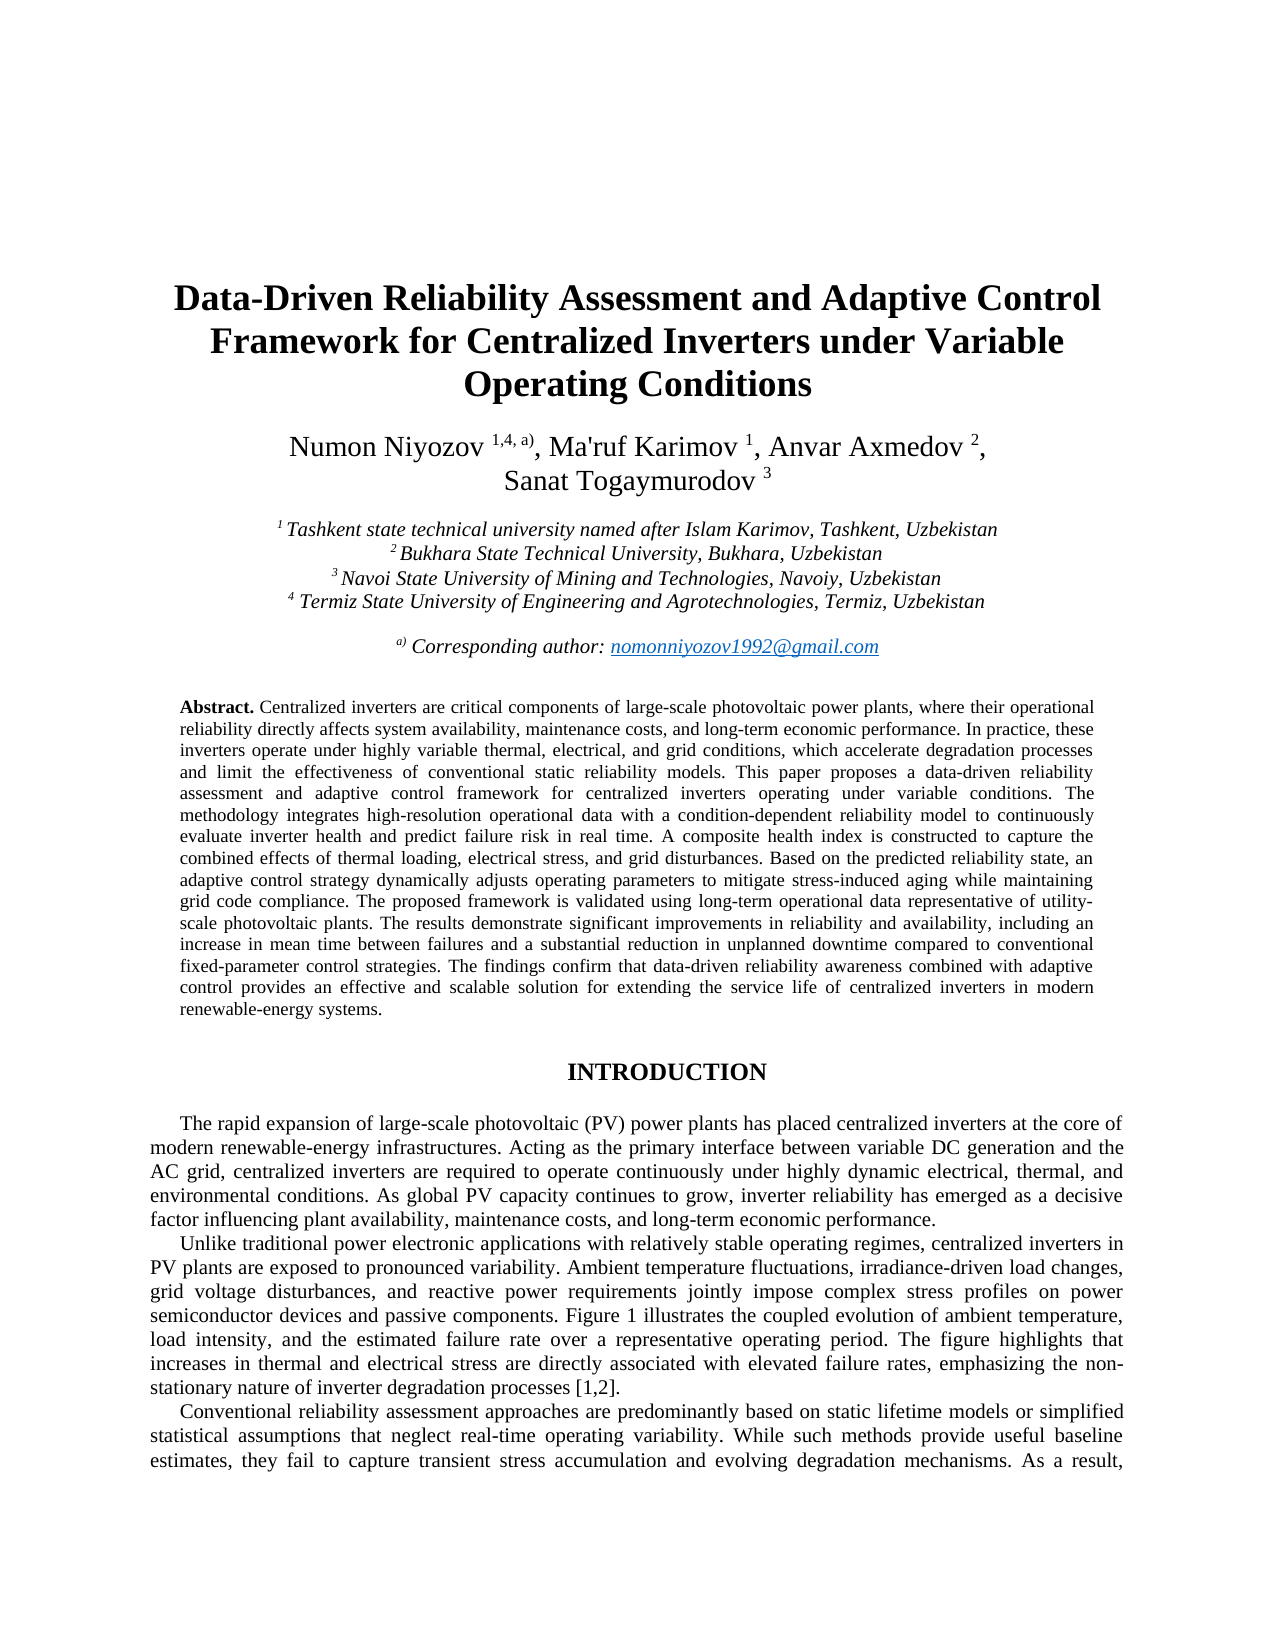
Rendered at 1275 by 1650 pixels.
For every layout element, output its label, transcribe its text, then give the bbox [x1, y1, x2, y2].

text a) Corresponding author: nomonniyozov1992@gmail.com [150, 634, 1125, 658]
text INTRODUCTION [150, 1057, 1125, 1086]
text Abstract. Centralized inverters are critical components of large-scale photovoltaic power plants, where their operational reliability directly affects system availability, maintenance costs, and long-term economic performance. In practice, these inverters operate under highly variable thermal, electrical, and grid conditions, which accelerate degradation processes and limit the effectiveness of conventional static reliability models. This paper proposes a data-driven reliability assessment and adaptive control framework for centralized inverters operating under variable conditions. The methodology integrates high-resolution operational data with a condition-dependent reliability model to continuously evaluate inverter health and predict failure risk in real time. A composite health index is constructed to capture the combined effects of thermal loading, electrical stress, and grid disturbances. Based on the predicted reliability state, an adaptive control strategy dynamically adjusts operating parameters to mitigate stress-induced aging while maintaining grid code compliance. The proposed framework is validated using long-term operational data representative of utility-scale photovoltaic plants. The results demonstrate significant improvements in reliability and availability, including an increase in mean time between failures and a substantial reduction in unplanned downtime compared to conventional fixed-parameter control strategies. The findings confirm that data-driven reliability awareness combined with adaptive control provides an effective and scalable solution for extending the service life of centralized inverters in modern renewable-energy systems. [179, 696, 1095, 1019]
text 1 Tashkent state technical university named after Islam Karimov, Tashkent, Uzbekistan [150, 517, 1125, 541]
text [150, 1399, 1125, 1472]
text Numon Niyozov 1,4, a), Ma'ruf Karimov 1, Anvar Axmedov 2, Sanat Togaymurodov 3 [150, 429, 1125, 496]
text The rapid expansion of large-scale photovoltaic (PV) power plants has placed centralized inverters at the core of modern renewable-energy infrastructures. Acting as the primary interface between variable DC generation and the AC grid, centralized inverters are required to operate continuously under highly dynamic electrical, thermal, and environmental conditions. As global PV capacity continues to grow, inverter reliability has emerged as a decisive factor influencing plant availability, maintenance costs, and long-term economic performance. [150, 1111, 1125, 1231]
text 4 Termiz State University of Engineering and Agrotechnologies, Termiz, Uzbekistan [150, 589, 1125, 613]
text 2 Bukhara State Technical University, Bukhara, Uzbekistan [150, 541, 1125, 565]
text 3 Navoi State University of Mining and Technologies, Navoiy, Uzbekistan [150, 565, 1125, 589]
text Unlike traditional power electronic applications with relatively stable operating regimes, centralized inverters in PV plants are exposed to pronounced variability. Ambient temperature fluctuations, irradiance-driven load changes, grid voltage disturbances, and reactive power requirements jointly impose complex stress profiles on power semiconductor devices and passive components. Figure 1 illustrates the coupled evolution of ambient temperature, load intensity, and the estimated failure rate over a representative operating period. The figure highlights that increases in thermal and electrical stress are directly associated with elevated failure rates, emphasizing the non-stationary nature of inverter degradation processes [1,2]. [150, 1231, 1125, 1399]
text Data-Driven Reliability Assessment and Adaptive Control Framework for Centralized Inverters under Variable Operating Conditions [150, 275, 1125, 404]
